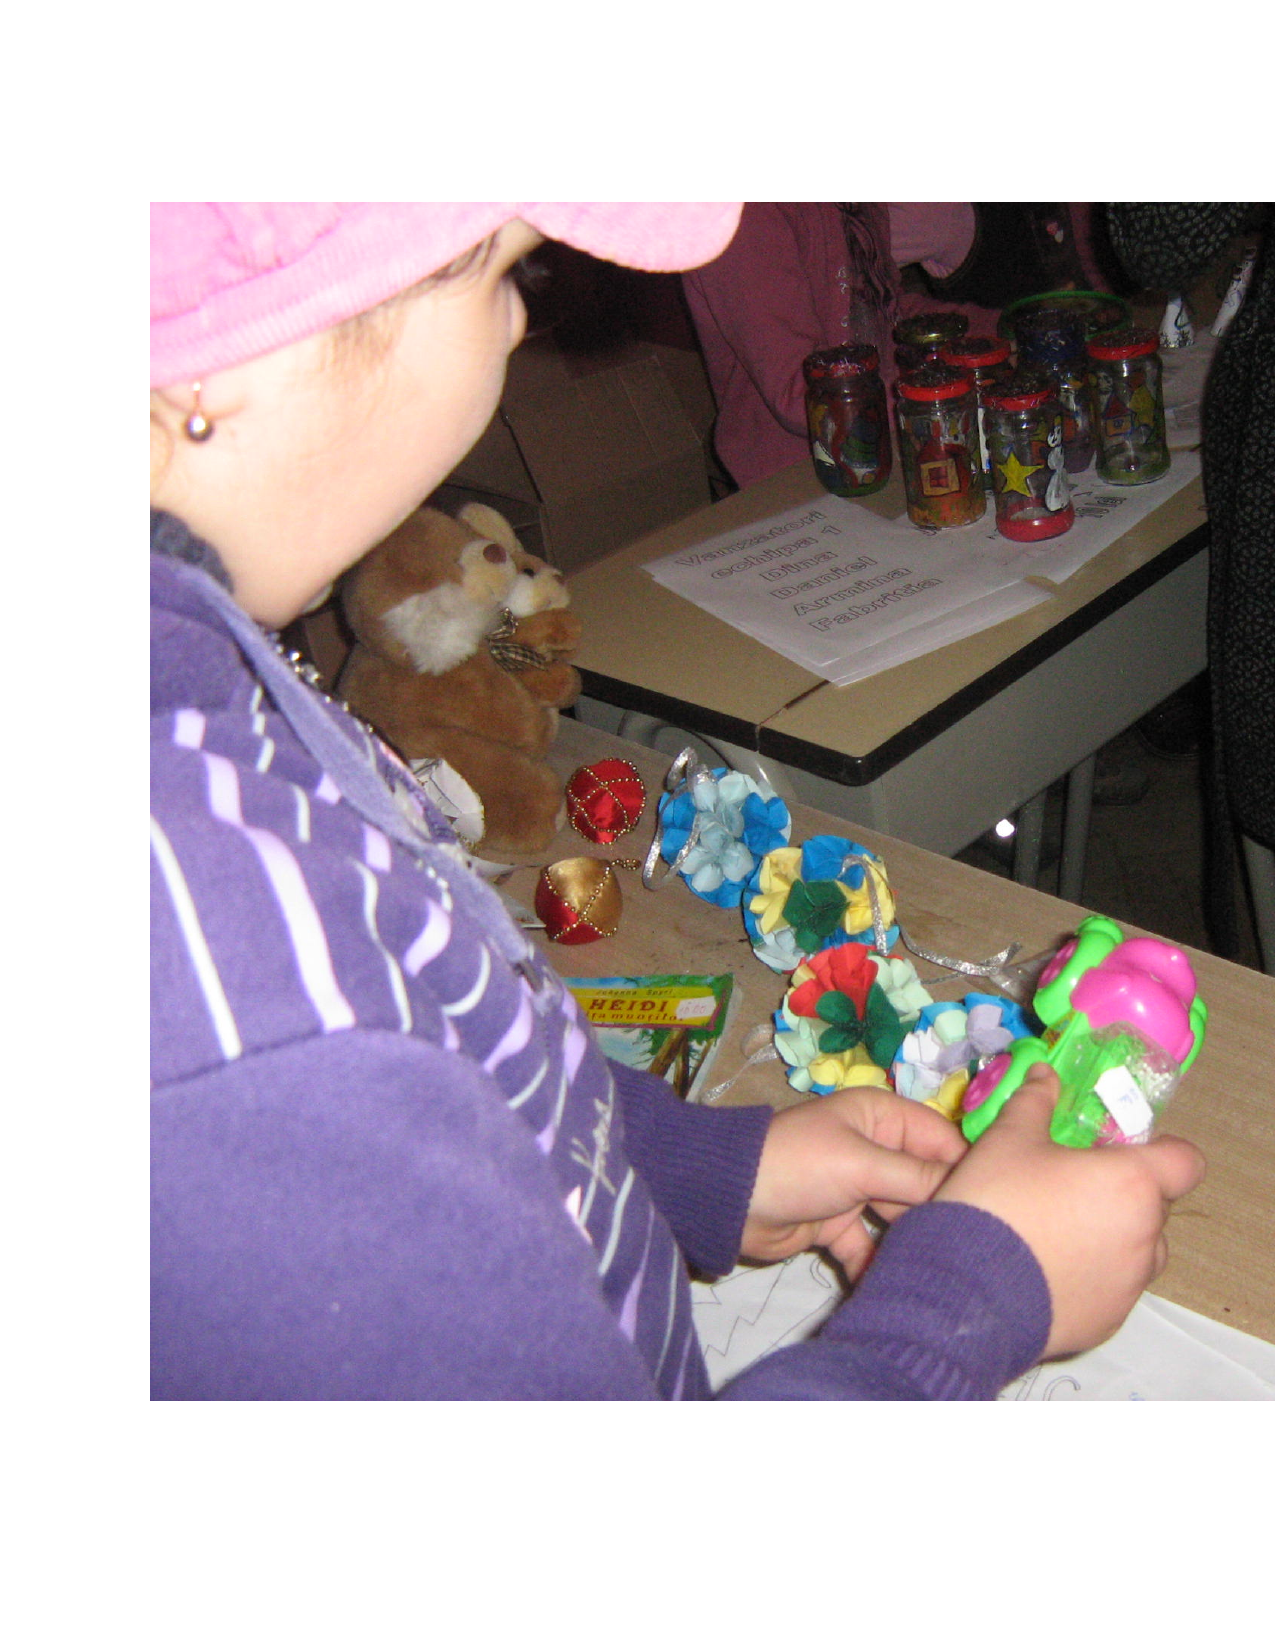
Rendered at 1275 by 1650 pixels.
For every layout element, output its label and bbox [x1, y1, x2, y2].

picture [150, 202, 1275, 1401]
